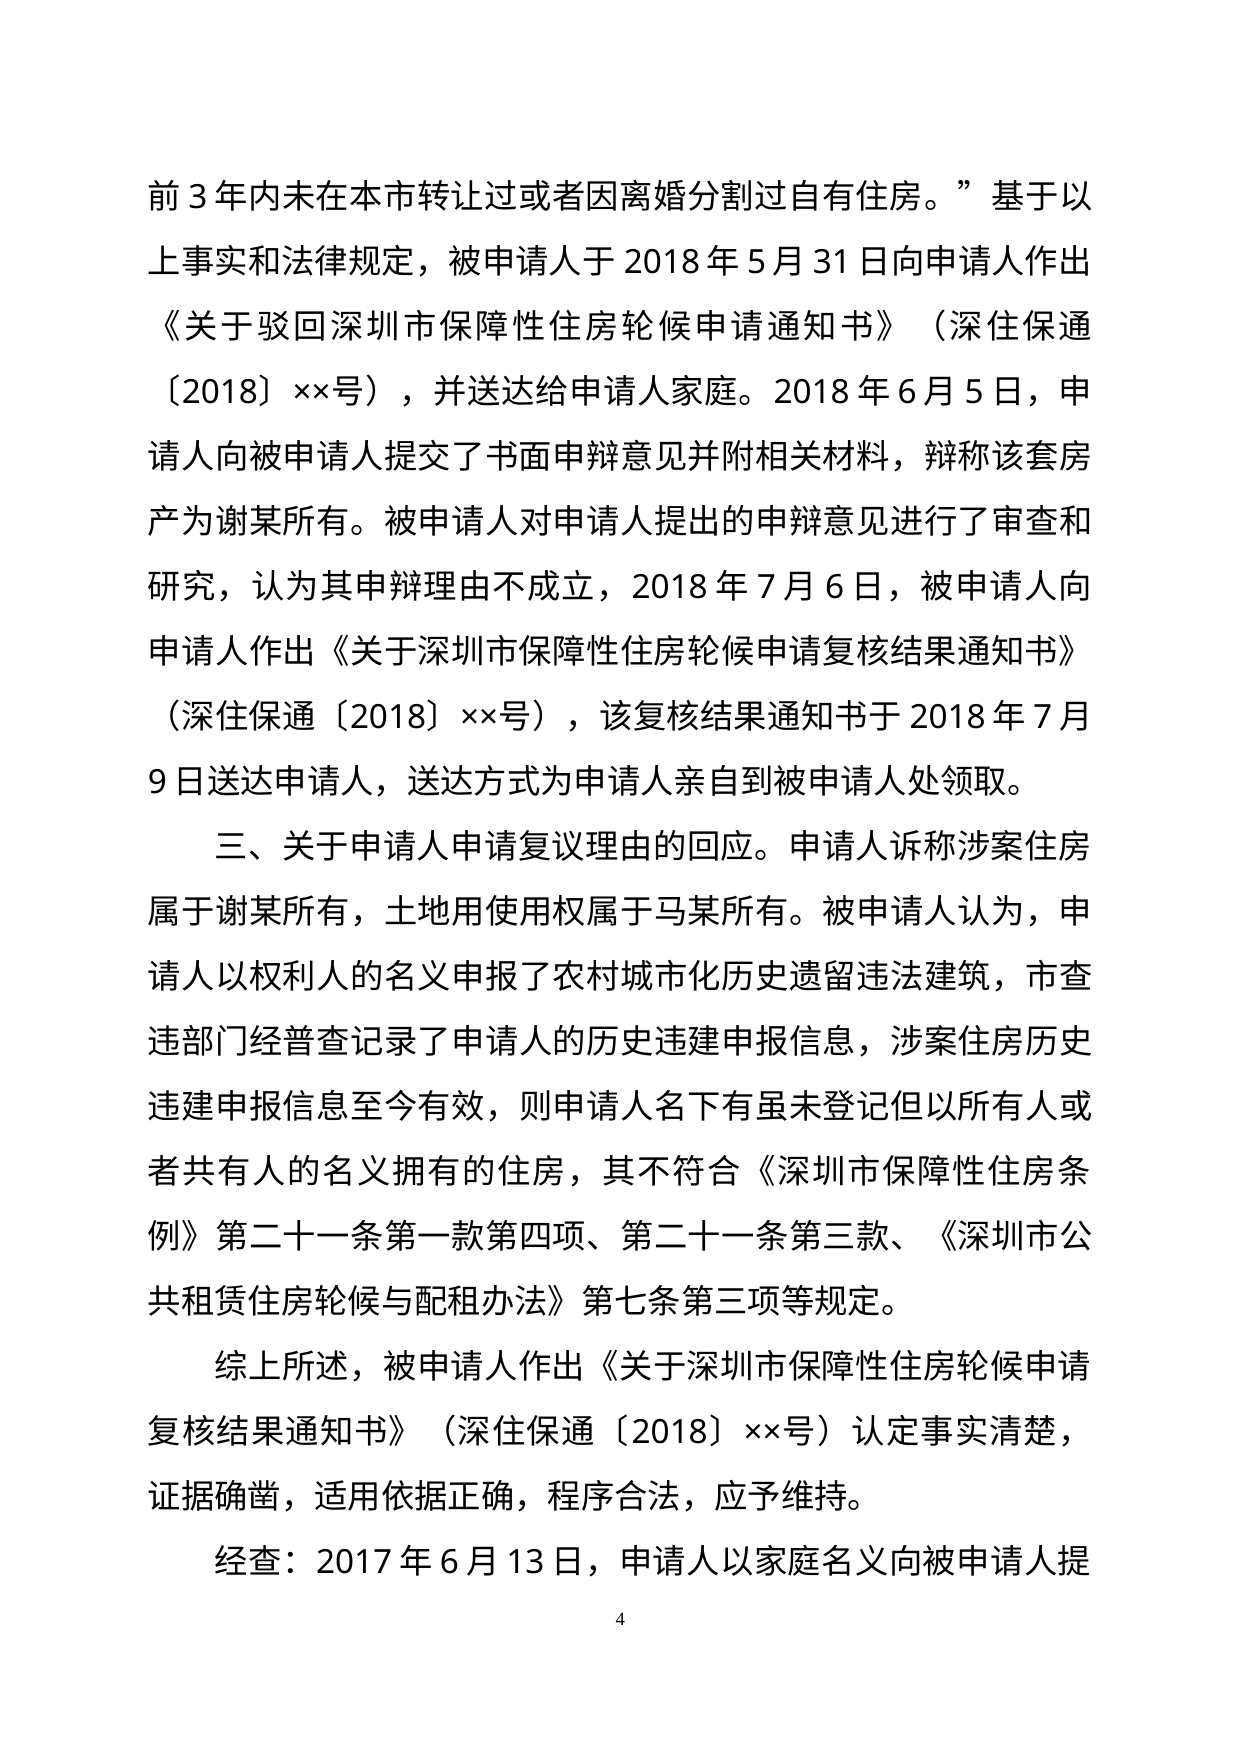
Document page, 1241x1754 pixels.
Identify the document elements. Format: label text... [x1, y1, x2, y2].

text 综上所述，被申请人作出《关于深圳市保障性住房轮候申请复核结果通知书》（深住保通〔2018〕××号）认定事实清楚，证据确凿，适用依据正确，程序合法，应予维持。 [148, 1332, 1092, 1527]
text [148, 162, 1092, 812]
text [148, 1527, 1092, 1592]
text 三、关于申请人申请复议理由的回应。申请人诉称涉案住房属于谢某所有，土地用使用权属于马某所有。被申请人认为，申请人以权利人的名义申报了农村城市化历史遗留违法建筑，市查违部门经普查记录了申请人的历史违建申报信息，涉案住房历史违建申报信息至今有效，则申请人名下有虽未登记但以所有人或者共有人的名义拥有的住房，其不符合《深圳市保障性住房条例》第二十一条第一款第四项、第二十一条第三款、《深圳市公共租赁住房轮候与配租办法》第七条第三项等规定。 [148, 812, 1092, 1332]
